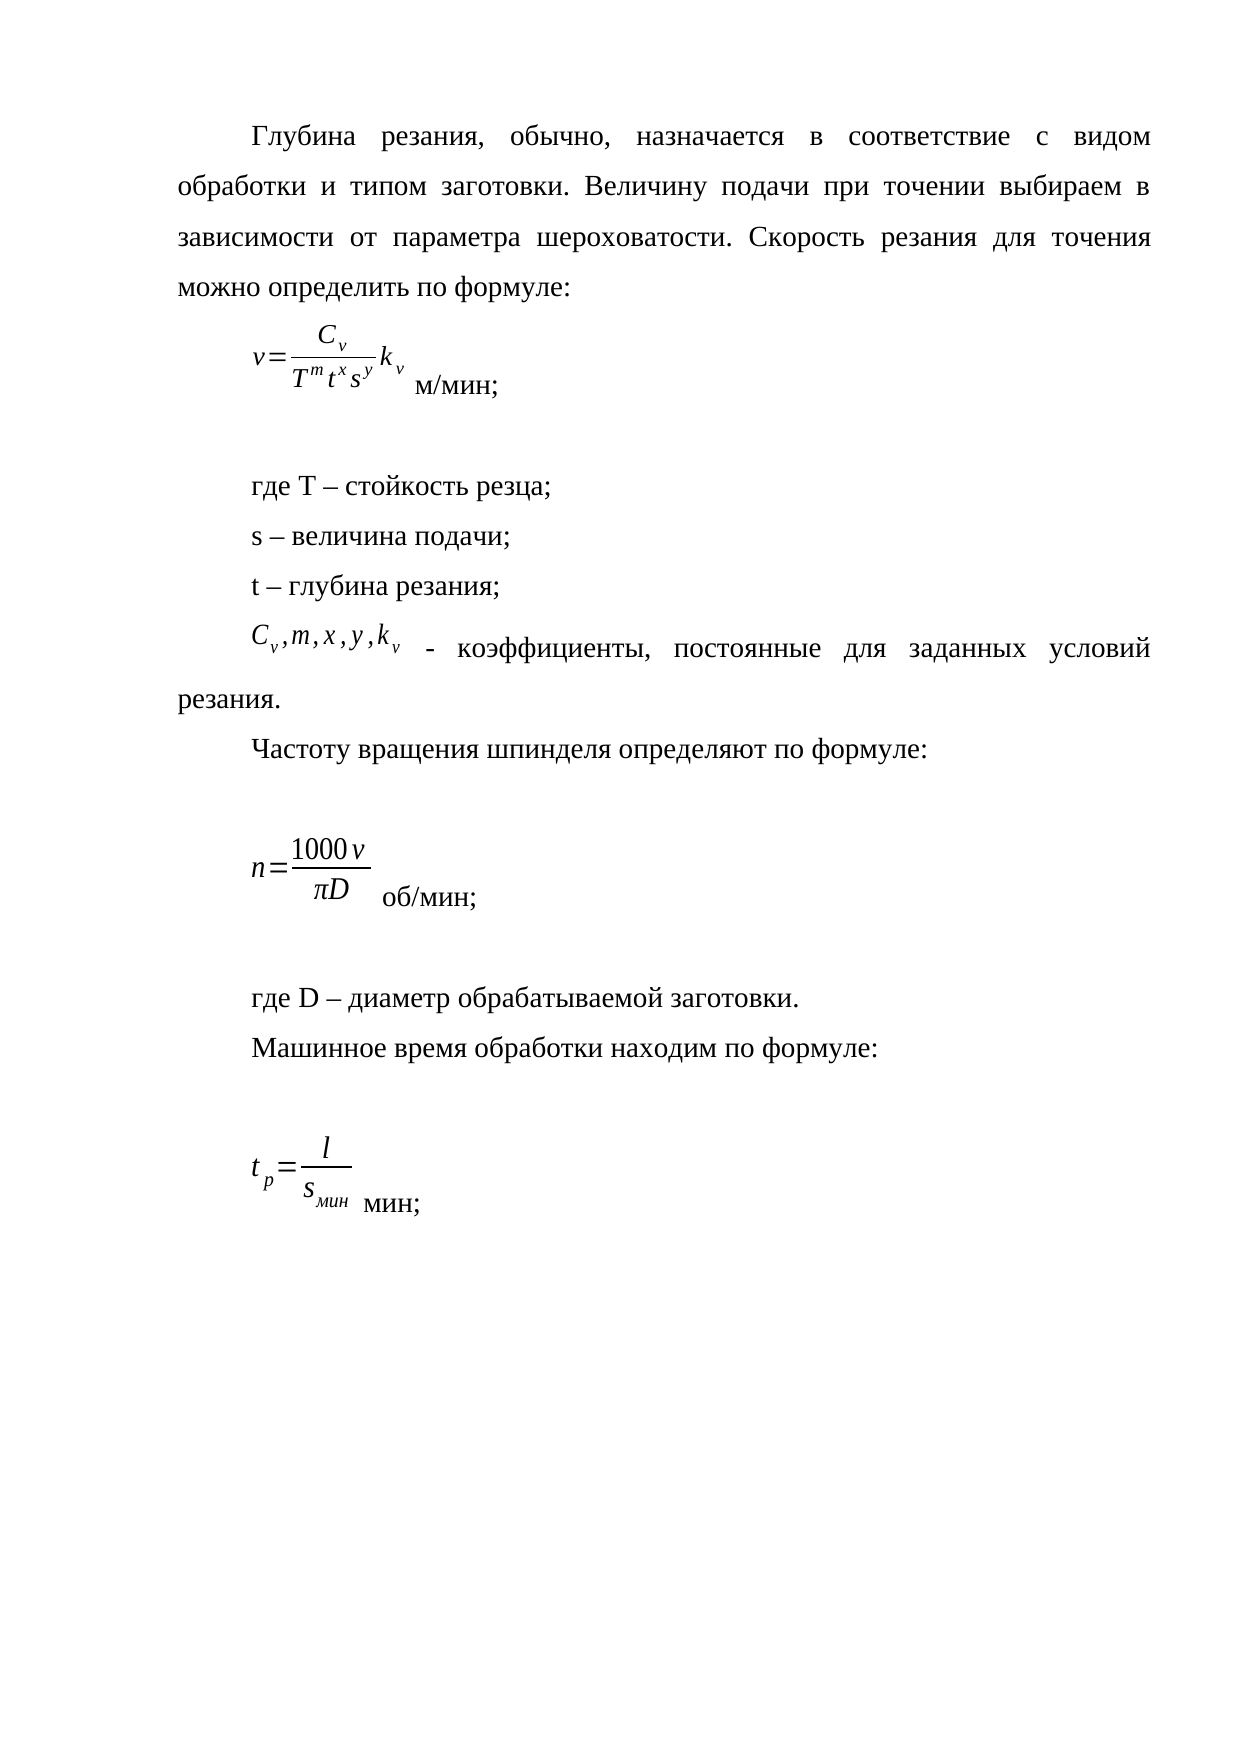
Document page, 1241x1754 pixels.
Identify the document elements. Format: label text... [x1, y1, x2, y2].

text Машинное время обработки находим по формуле: [177, 1030, 1152, 1064]
text - коэффициенты, постоянные для заданных условий резания. [177, 619, 1152, 714]
text Частоту вращения шпинделя определяют по формуле: [177, 731, 1152, 764]
text где D – диаметр обрабатываемой заготовки. [177, 980, 1152, 1013]
text где Т – стойкость резца; [177, 468, 1152, 501]
text Глубина резания, обычно, назначается в соответствие с видом обработки и типом заготовки. Величину подачи при точении выбираем в зависимости от параметра шероховатости. Скорость резания для точения можно определить по формуле: [177, 118, 1152, 303]
text s – величина подачи; [177, 518, 1152, 552]
text мин; [177, 1131, 1152, 1218]
text об/мин; [177, 832, 1152, 913]
text t – глубина резания; [177, 568, 1152, 602]
text м/мин; [177, 319, 1152, 401]
